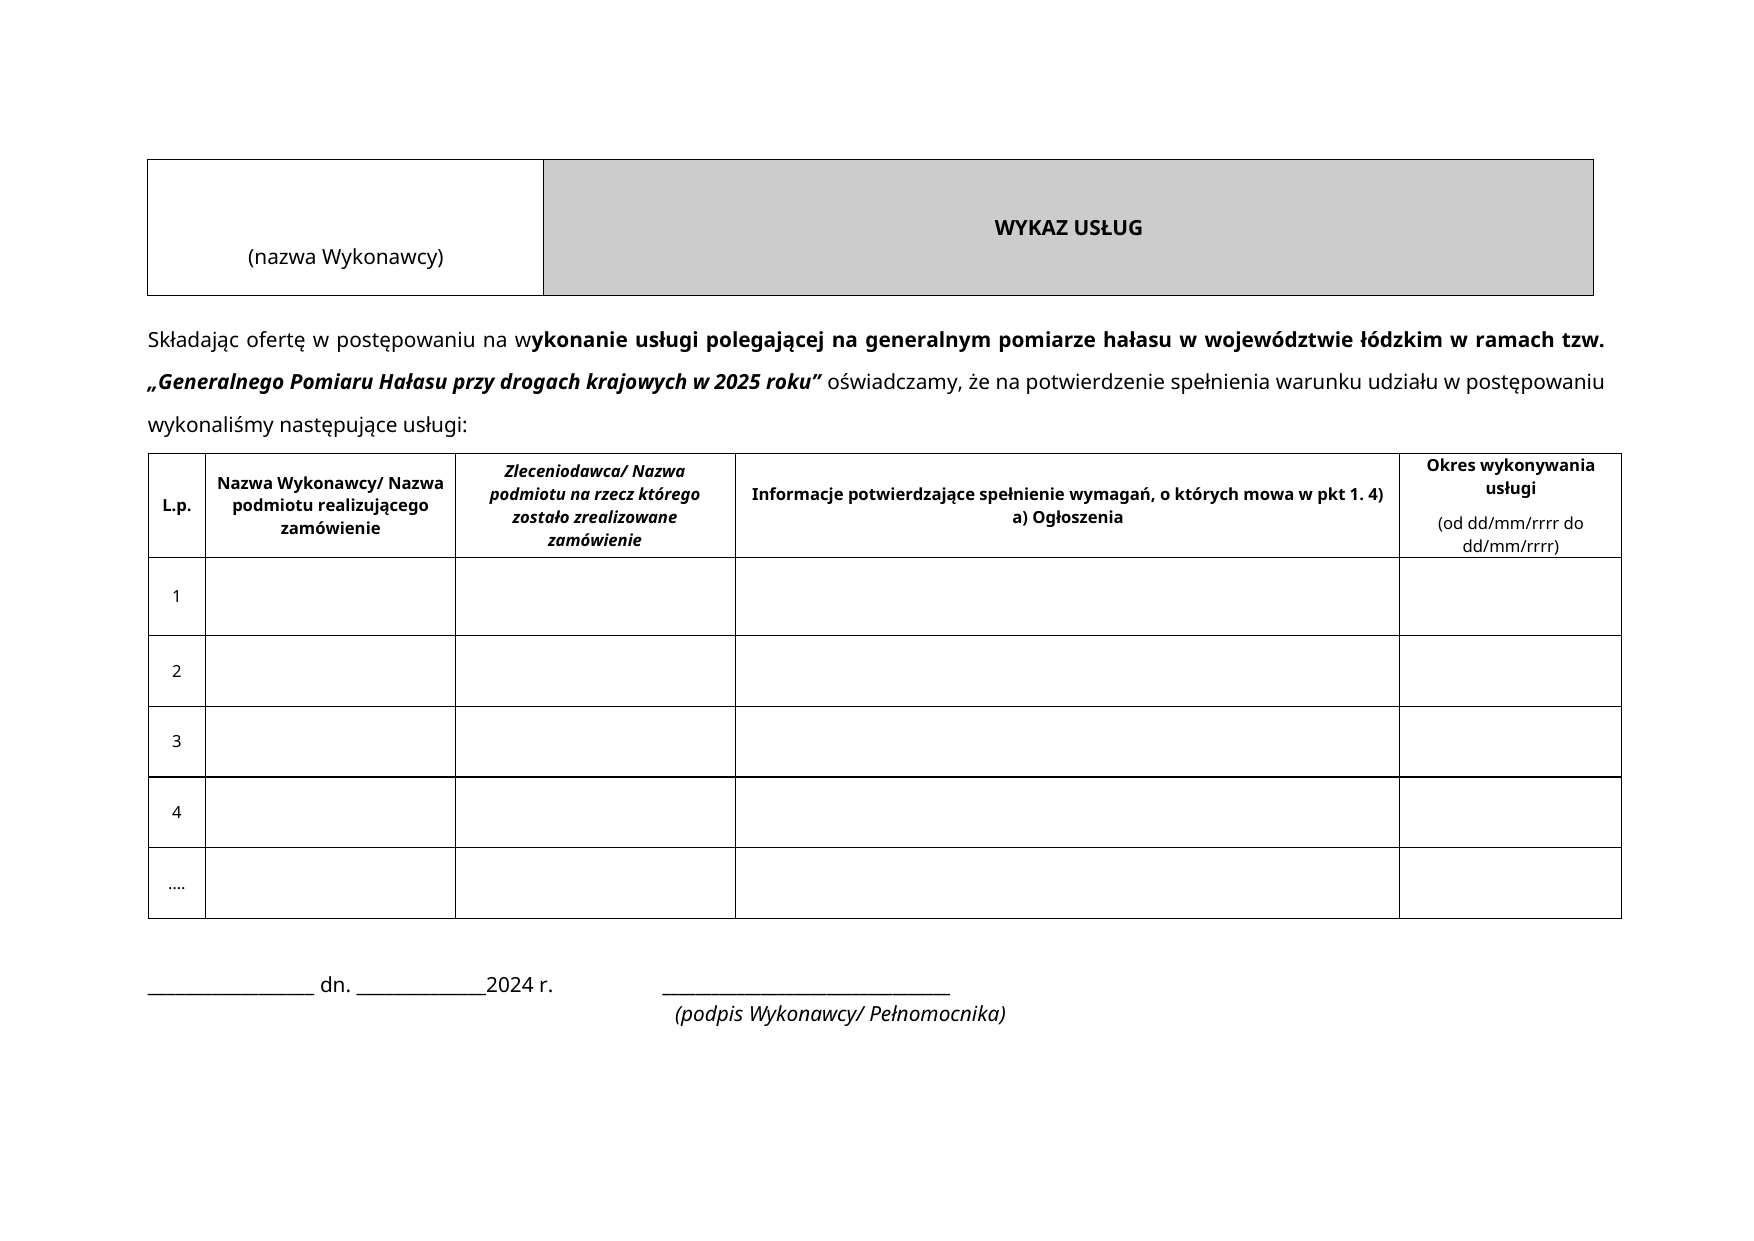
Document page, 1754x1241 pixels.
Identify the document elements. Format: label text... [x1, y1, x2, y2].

table_cell [206, 707, 455, 776]
table_cell [1400, 778, 1621, 847]
text (podpis Wykonawcy/ Pełnomocnika) [148, 999, 1606, 1027]
table_cell [456, 558, 735, 635]
table_cell 2 [149, 636, 205, 706]
table_cell [456, 778, 735, 847]
text __________________ dn. ______________2024 r. ___________________________________ [148, 971, 1606, 999]
table_header Nazwa Wykonawcy/ Nazwa podmiotu realizującego zamówienie [206, 454, 455, 557]
table_cell [736, 707, 1399, 776]
table_cell [206, 636, 455, 706]
table_cell [206, 558, 455, 635]
table_cell [736, 636, 1399, 706]
table_header WYKAZ USŁUG [544, 160, 1593, 295]
table_cell [206, 778, 455, 847]
table_cell [736, 558, 1399, 635]
table_cell [456, 848, 735, 918]
table_cell [456, 636, 735, 706]
table_cell 1 [149, 558, 205, 635]
table_cell …. [149, 848, 205, 918]
table_cell 3 [149, 707, 205, 776]
table_cell [1400, 636, 1621, 706]
table_header Okres wykonywania usługi (od dd/mm/rrrr do dd/mm/rrrr) [1400, 454, 1621, 557]
table_header L.p. [149, 454, 205, 557]
table_header Informacje potwierdzające spełnienie wymagań, o których mowa w pkt 1. 4) a) Ogłoszenia [736, 454, 1399, 557]
table_header (nazwa Wykonawcy) [148, 160, 543, 295]
table_cell [456, 707, 735, 776]
table_cell [736, 778, 1399, 847]
table_cell 4 [149, 778, 205, 847]
table_cell [1400, 558, 1621, 635]
table_cell [1400, 848, 1621, 918]
table_cell [1400, 707, 1621, 776]
table_cell [736, 848, 1399, 918]
table_header Zleceniodawca/ Nazwa podmiotu na rzecz którego zostało zrealizowane zamówienie [456, 454, 735, 557]
text Składając ofertę w postępowaniu na wykonanie usługi polegającej na generalnym pomiarze hałasu w województwie łódzkim w ramach tzw. „Generalnego Pomiaru Hałasu przy drogach krajowych w 2025 roku” oświadczamy, że na potwierdzenie spełnienia warunku udziału w postępowaniu wykonaliśmy następujące usługi: [148, 325, 1606, 438]
table_cell [206, 848, 455, 918]
